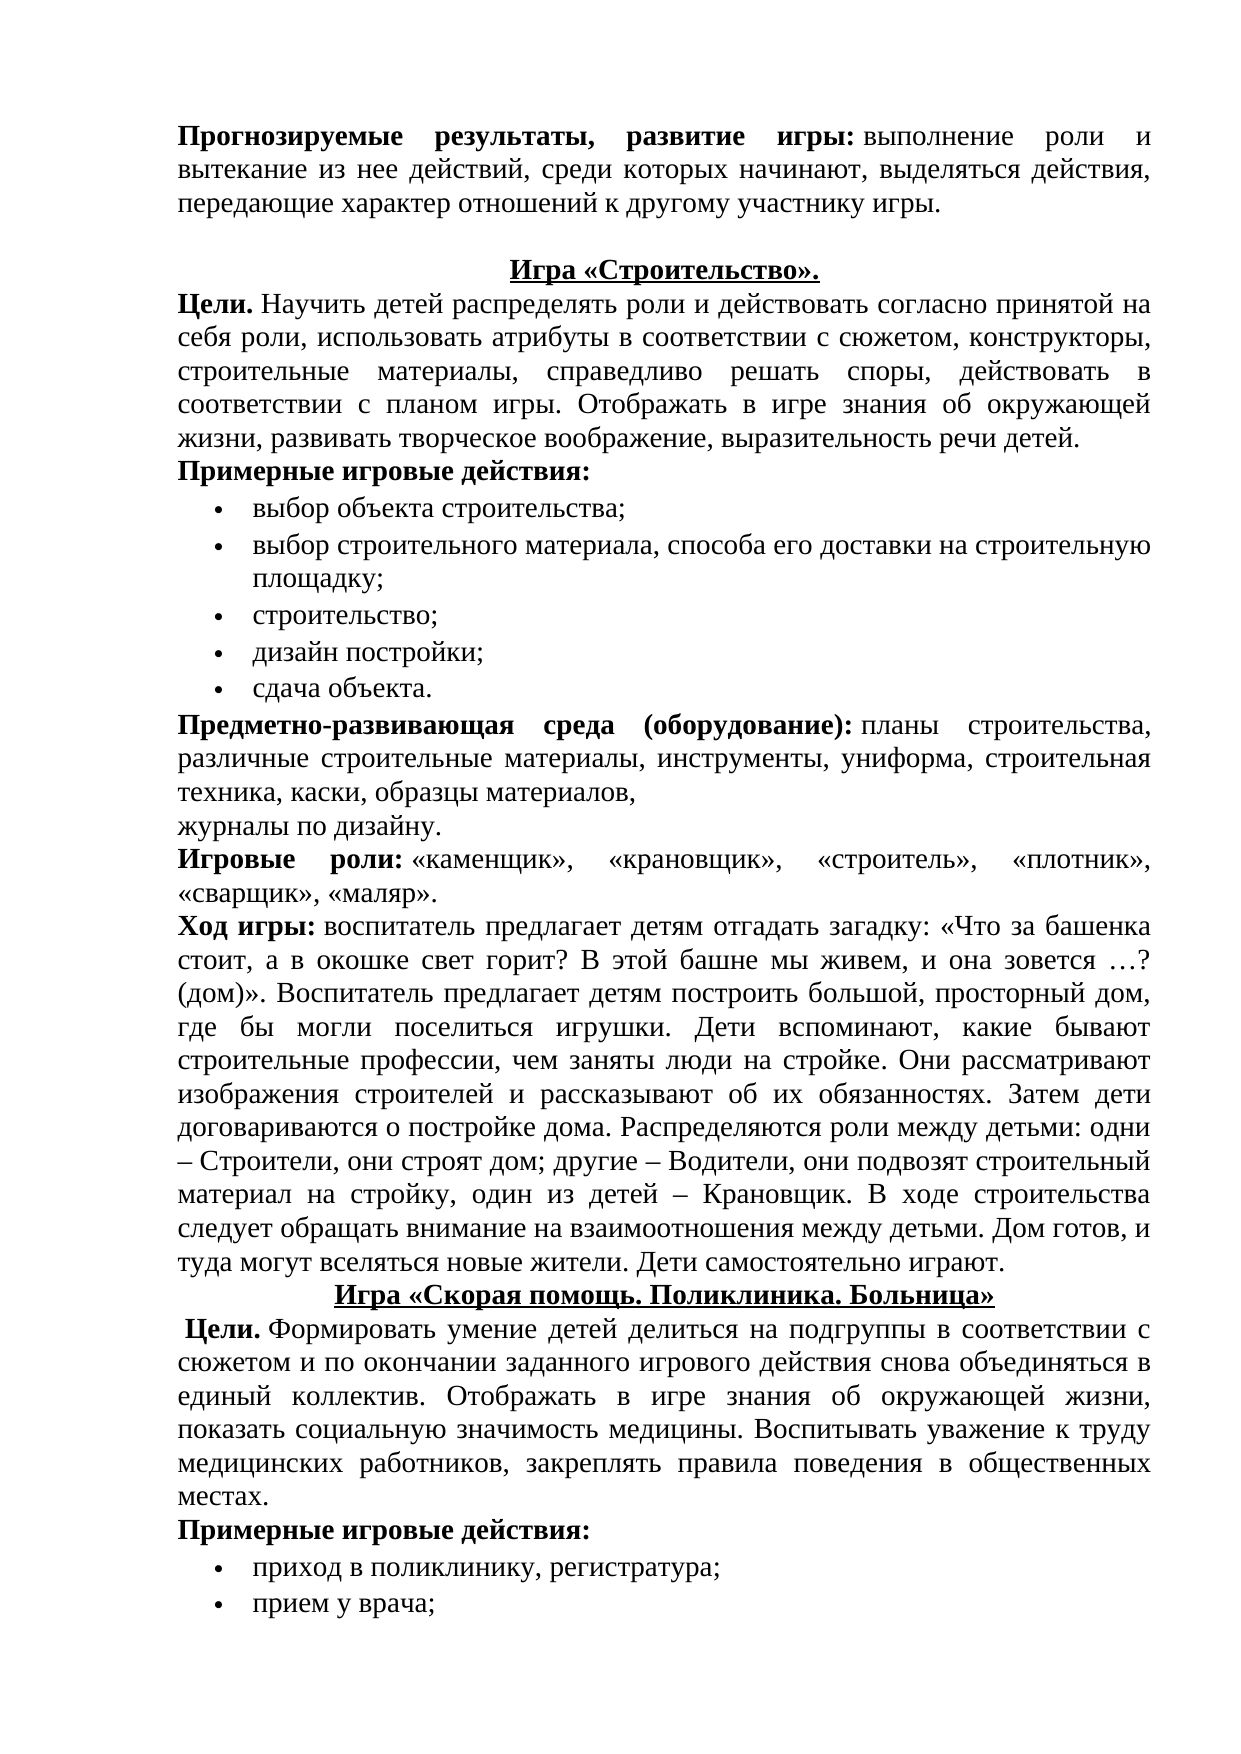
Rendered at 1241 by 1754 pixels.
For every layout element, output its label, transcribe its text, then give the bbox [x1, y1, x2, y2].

list строительство; [215, 597, 1152, 631]
text Игра «Строительство». [177, 252, 1152, 286]
list выбор строительного материала, способа его доставки на строительную площадку; [215, 527, 1152, 594]
text Примерные игровые действия: [177, 1512, 1152, 1546]
text Цели. Формировать умение детей делиться на подгруппы в соответствии с сюжетом и по окончании заданного игрового действия снова объединяться в единый коллектив. Отображать в игре знания об окружающей жизни, показать социальную значимость медицины. Воспитывать уважение к труду медицинских работников, закреплять правила поведения в общественных местах. [177, 1311, 1152, 1512]
text журналы по дизайну. [177, 808, 1152, 841]
list приход в поликлинику, регистратура; [215, 1549, 1152, 1582]
text Цели. Научить детей распределять роли и действовать согласно принятой на себя роли, использовать атрибуты в соответствии с сюжетом, конструкторы, строительные материалы, справедливо решать споры, действовать в соответствии с планом игры. Отображать в игре знания об окружающей жизни, развивать творческое воображение, выразительность речи детей. [177, 286, 1152, 453]
list дизайн постройки; [215, 634, 1152, 667]
text Прогнозируемые результаты, развитие игры: выполнение роли и вытекание из нее действий, среди которых начинают, выделяться действия, передающие характер отношений к другому участнику игры. [177, 118, 1152, 219]
list прием у врача; [215, 1585, 1152, 1619]
text Ход игры: воспитатель предлагает детям отгадать загадку: «Что за башенка стоит, а в окошке свет горит? В этой башне мы живем, и она зовется …? (дом)». Воспитатель предлагает детям построить большой, просторный дом, где бы могли поселиться игрушки. Дети вспоминают, какие бывают строительные профессии, чем заняты люди на стройке. Они рассматривают изображения строителей и рассказывают об их обязанностях. Затем дети договариваются о постройке дома. Распределяются роли между детьми: одни – Строители, они строят дом; другие – Водители, они подвозят строительный материал на стройку, один из детей – Крановщик. В ходе строительства следует обращать внимание на взаимоотношения между детьми. Дом готов, и туда могут вселяться новые жители. Дети самостоятельно играют. [177, 908, 1152, 1277]
list выбор объекта строительства; [215, 490, 1152, 524]
text Предметно-развивающая среда (оборудование): планы строительства, различные строительные материалы, инструменты, униформа, строительная техника, каски, образцы материалов, [177, 707, 1152, 808]
text Примерные игровые действия: [177, 453, 1152, 487]
text Игра «Скорая помощь. Поликлиника. Больница» [177, 1277, 1152, 1311]
text Игровые роли: «каменщик», «крановщик», «строитель», «плотник», «сварщик», «маляр». [177, 841, 1152, 908]
list сдача объекта. [215, 670, 1152, 704]
